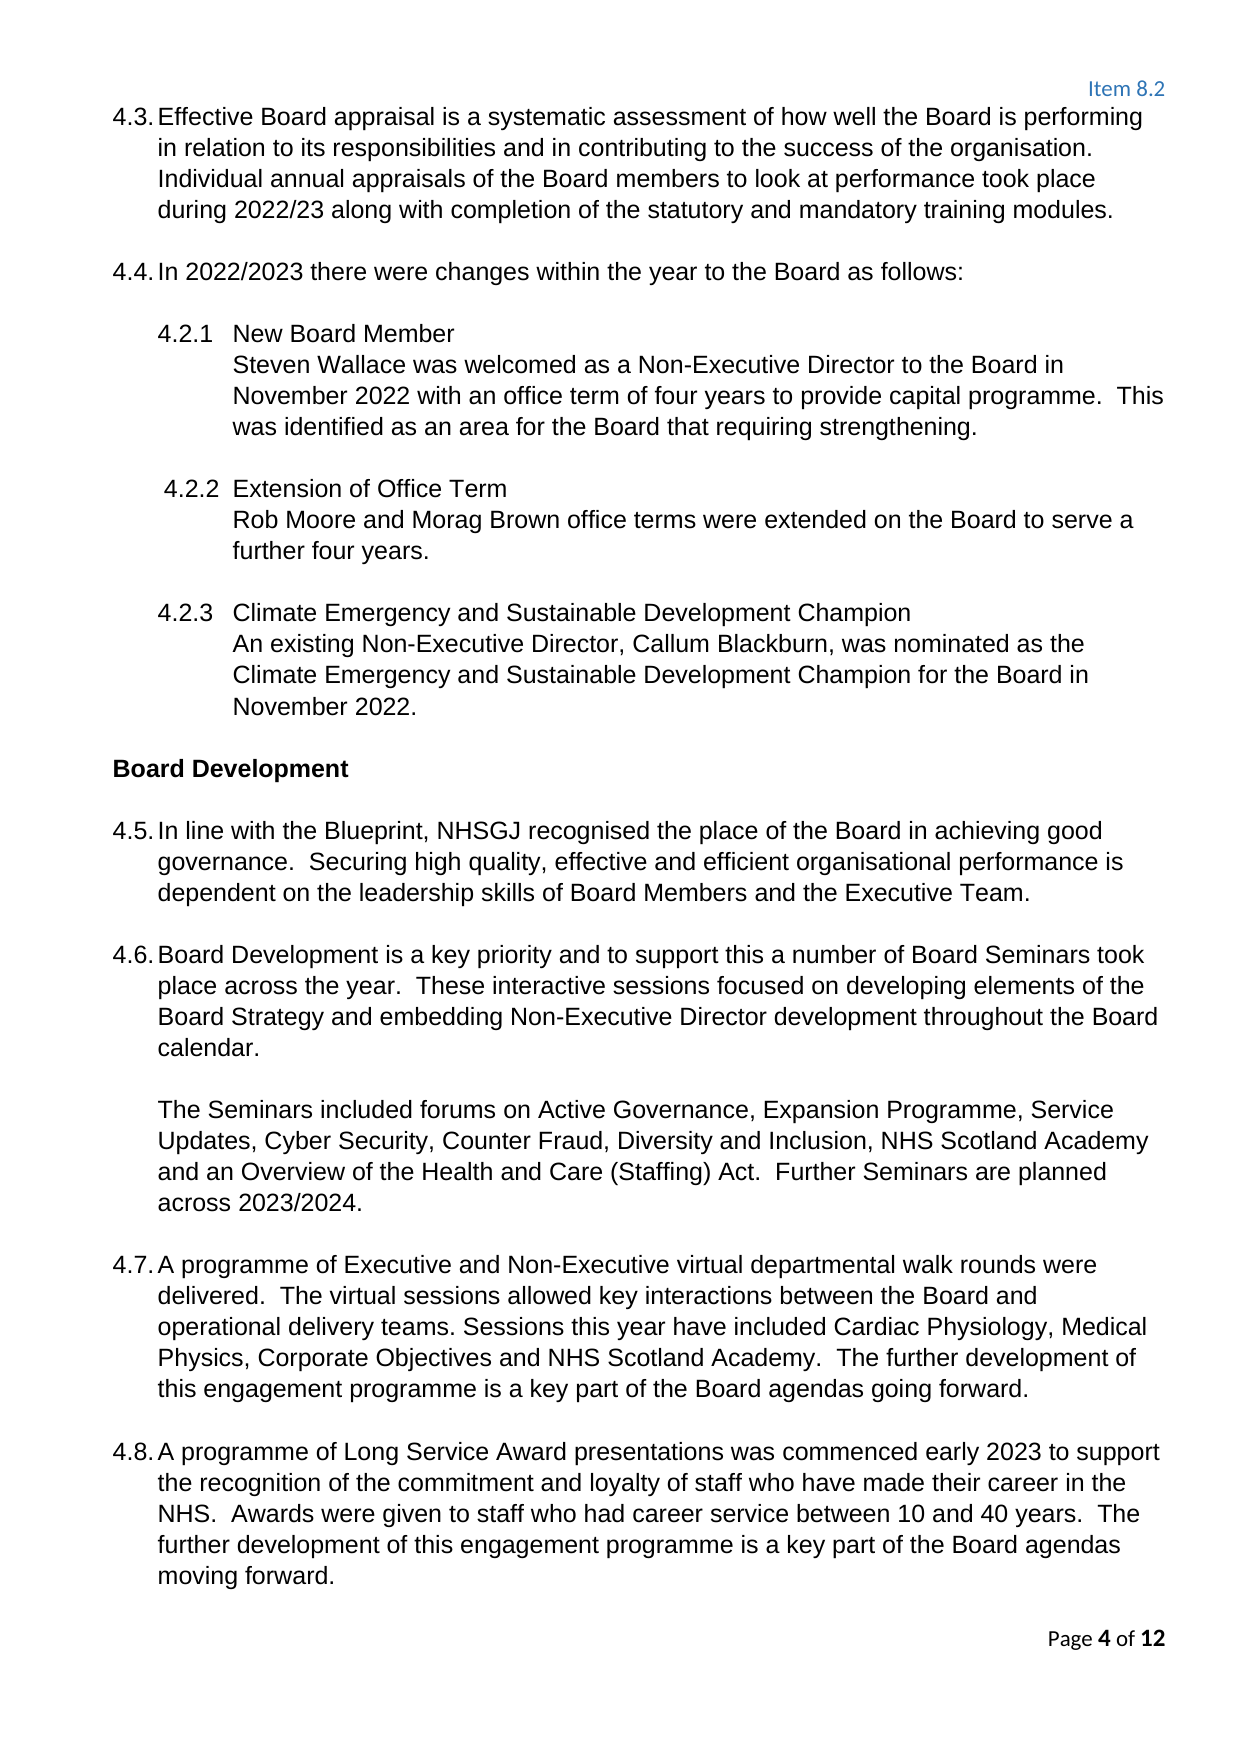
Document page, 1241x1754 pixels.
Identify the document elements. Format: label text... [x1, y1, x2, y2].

list An existing Non-Executive Director, Callum Blackburn, was nominated as the Climate Emergency and Sustainable Development Champion for the Board in November 2022. [232, 629, 1165, 720]
list Climate Emergency and Sustainable Development Champion [157, 598, 1165, 627]
list Board Development is a key priority and to support this a number of Board Seminars took place across the year. These interactive sessions focused on developing elements of the Board Strategy and embedding Non-Executive Director development throughout the Board calendar. [112, 940, 1165, 1062]
list A programme of Executive and Non-Executive virtual departmental walk rounds were delivered. The virtual sessions allowed key interactions between the Board and operational delivery teams. Sessions this year have included Cardiac Physiology, Medical Physics, Corporate Objectives and NHS Scotland Academy. The further development of this engagement programme is a key part of the Board agendas going forward. [112, 1250, 1165, 1403]
list New Board Member [157, 319, 1165, 348]
list In 2022/2023 there were changes within the year to the Board as follows: [112, 257, 1165, 286]
list Board Development [112, 754, 1165, 782]
list The Seminars included forums on Active Governance, Expansion Programme, Service Updates, Cyber Security, Counter Fraud, Diversity and Inclusion, NHS Scotland Academy and an Overview of the Health and Care (Staffing) Act. Further Seminars are planned across 2023/2024. [157, 1095, 1165, 1217]
list Steven Wallace was welcomed as a Non-Executive Director to the Board in November 2022 with an office term of four years to provide capital programme. This was identified as an area for the Board that requiring strengthening. [232, 350, 1165, 441]
list In line with the Blueprint, NHSGJ recognised the place of the Board in achieving good governance. Securing high quality, effective and efficient organisational performance is dependent on the leadership skills of Board Members and the Executive Team. [112, 816, 1165, 907]
list Effective Board appraisal is a systematic assessment of how well the Board is performing in relation to its responsibilities and in contributing to the success of the organisation. Individual annual appraisals of the Board members to look at performance took place during 2022/23 along with completion of the statutory and mandatory training modules. [112, 102, 1165, 224]
list Rob Moore and Morag Brown office terms were extended on the Board to serve a further four years. [232, 505, 1165, 565]
list Extension of Office Term [164, 474, 1165, 503]
list A programme of Long Service Award presentations was commenced early 2023 to support the recognition of the commitment and loyalty of staff who have made their career in the NHS. Awards were given to staff who had career service between 10 and 40 years. The further development of this engagement programme is a key part of the Board agendas moving forward. [112, 1437, 1165, 1589]
